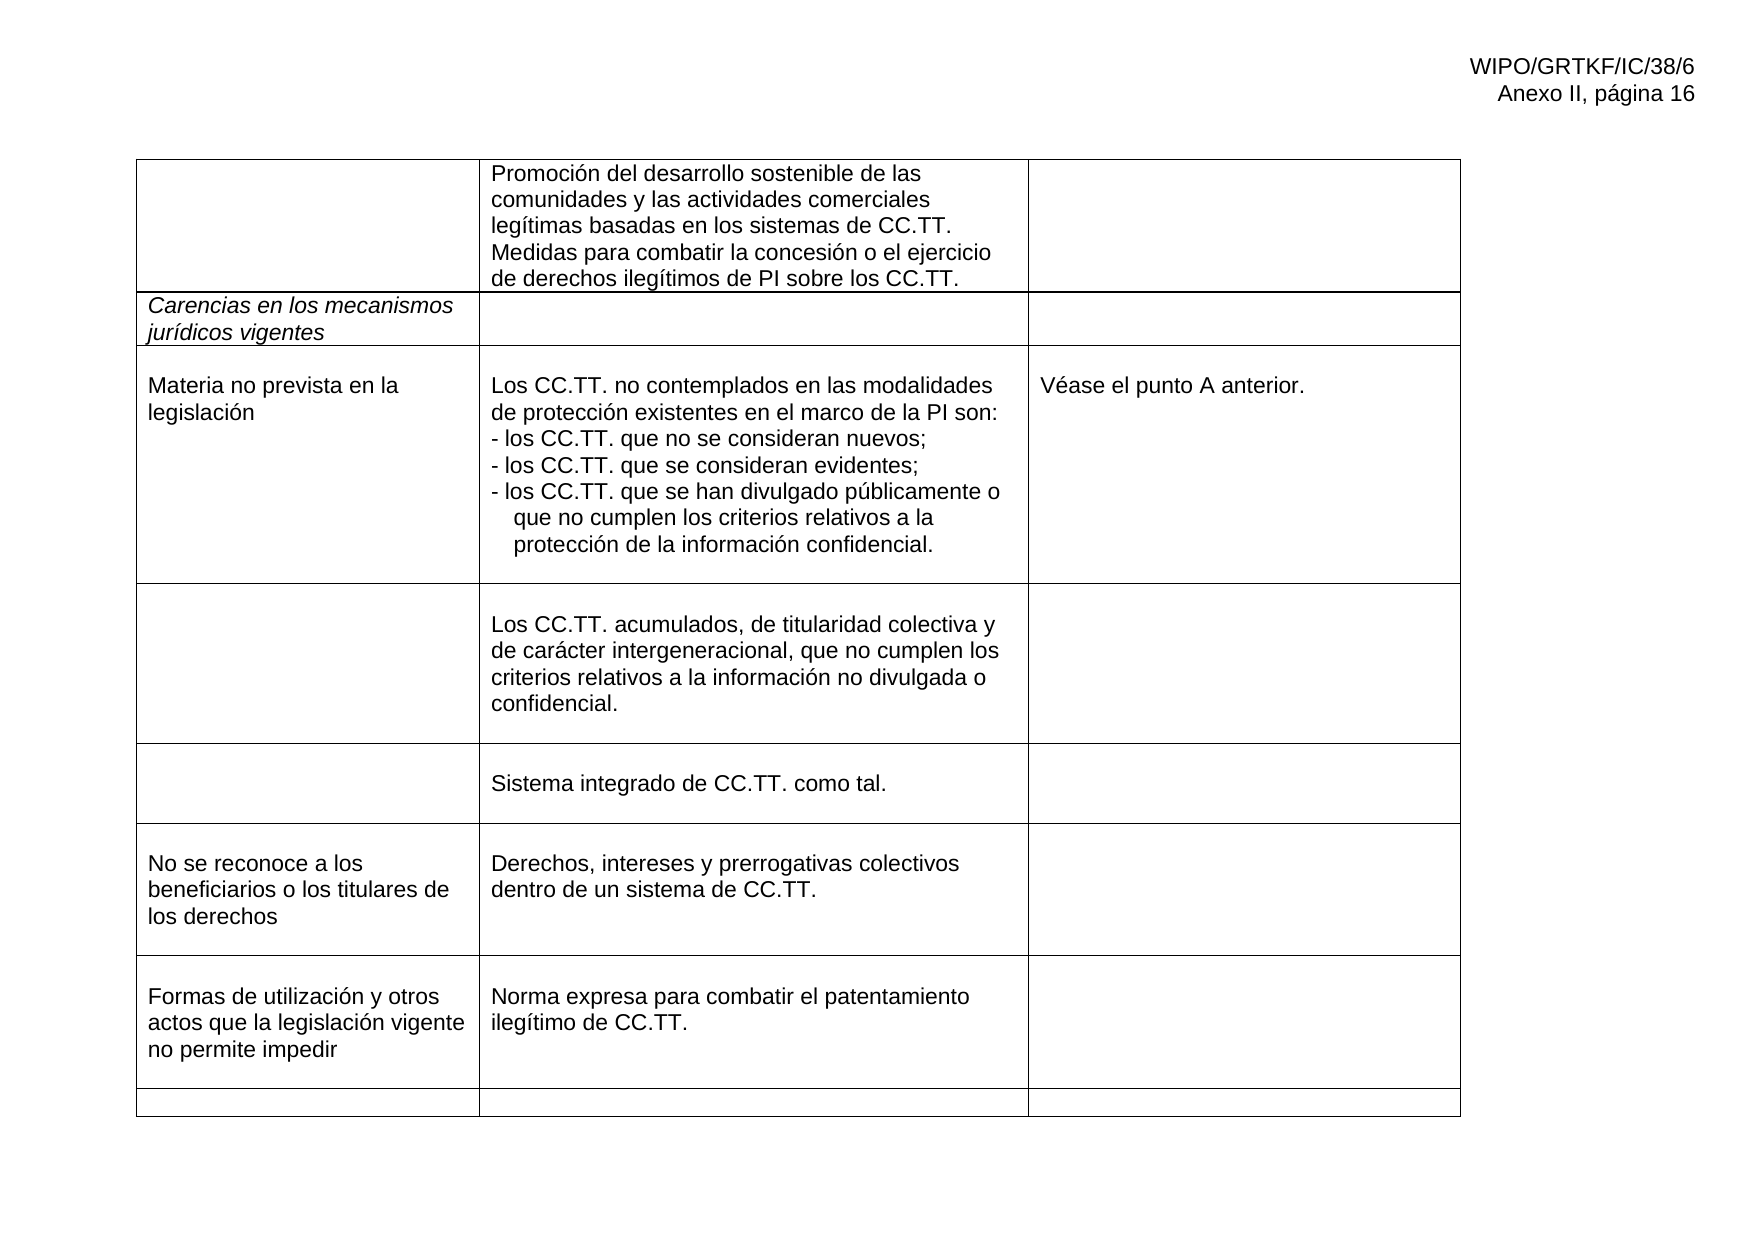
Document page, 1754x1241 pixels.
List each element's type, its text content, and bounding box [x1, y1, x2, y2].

table_cell [137, 1089, 479, 1116]
table_cell [1029, 824, 1460, 955]
table_cell [1029, 160, 1460, 291]
table_cell Derechos, intereses y prerrogativas colectivos dentro de un sistema de CC.TT. [480, 824, 1028, 955]
table_cell Carencias en los mecanismos jurídicos vigentes [137, 293, 479, 345]
table_cell [480, 293, 1028, 345]
table_cell [137, 744, 479, 823]
table_cell Formas de utilización y otros actos que la legislación vigente no permite impedir [137, 956, 479, 1088]
table_cell [1029, 584, 1460, 742]
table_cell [137, 160, 479, 291]
table_cell [1029, 293, 1460, 345]
table_cell Los CC.TT. acumulados, de titularidad colectiva y de carácter intergeneracional, que no cumplen los criterios relativos a la información no divulgada o confidencial. [480, 584, 1028, 742]
table_cell [1029, 956, 1460, 1088]
table_cell Materia no prevista en la legislación [137, 346, 479, 583]
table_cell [480, 1089, 1028, 1116]
table_cell [1029, 744, 1460, 823]
table_cell Véase el punto A anterior. [1029, 346, 1460, 583]
table_cell [137, 584, 479, 742]
table_cell No se reconoce a los beneficiarios o los titulares de los derechos [137, 824, 479, 955]
table_cell Norma expresa para combatir el patentamiento ilegítimo de CC.TT. [480, 956, 1028, 1088]
table_cell Los CC.TT. no contemplados en las modalidades de protección existentes en el marco de la PI son: - los CC.TT. que no se consideran nuevos; - los CC.TT. que se consideran evidentes; - los CC.TT. que se han divulgado públicamente o que no cumplen los criterios relativos a la protección de la información confidencial. [480, 346, 1028, 583]
table_cell [1029, 1089, 1460, 1116]
table_cell Sistema integrado de CC.TT. como tal. [480, 744, 1028, 823]
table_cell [480, 160, 1028, 291]
